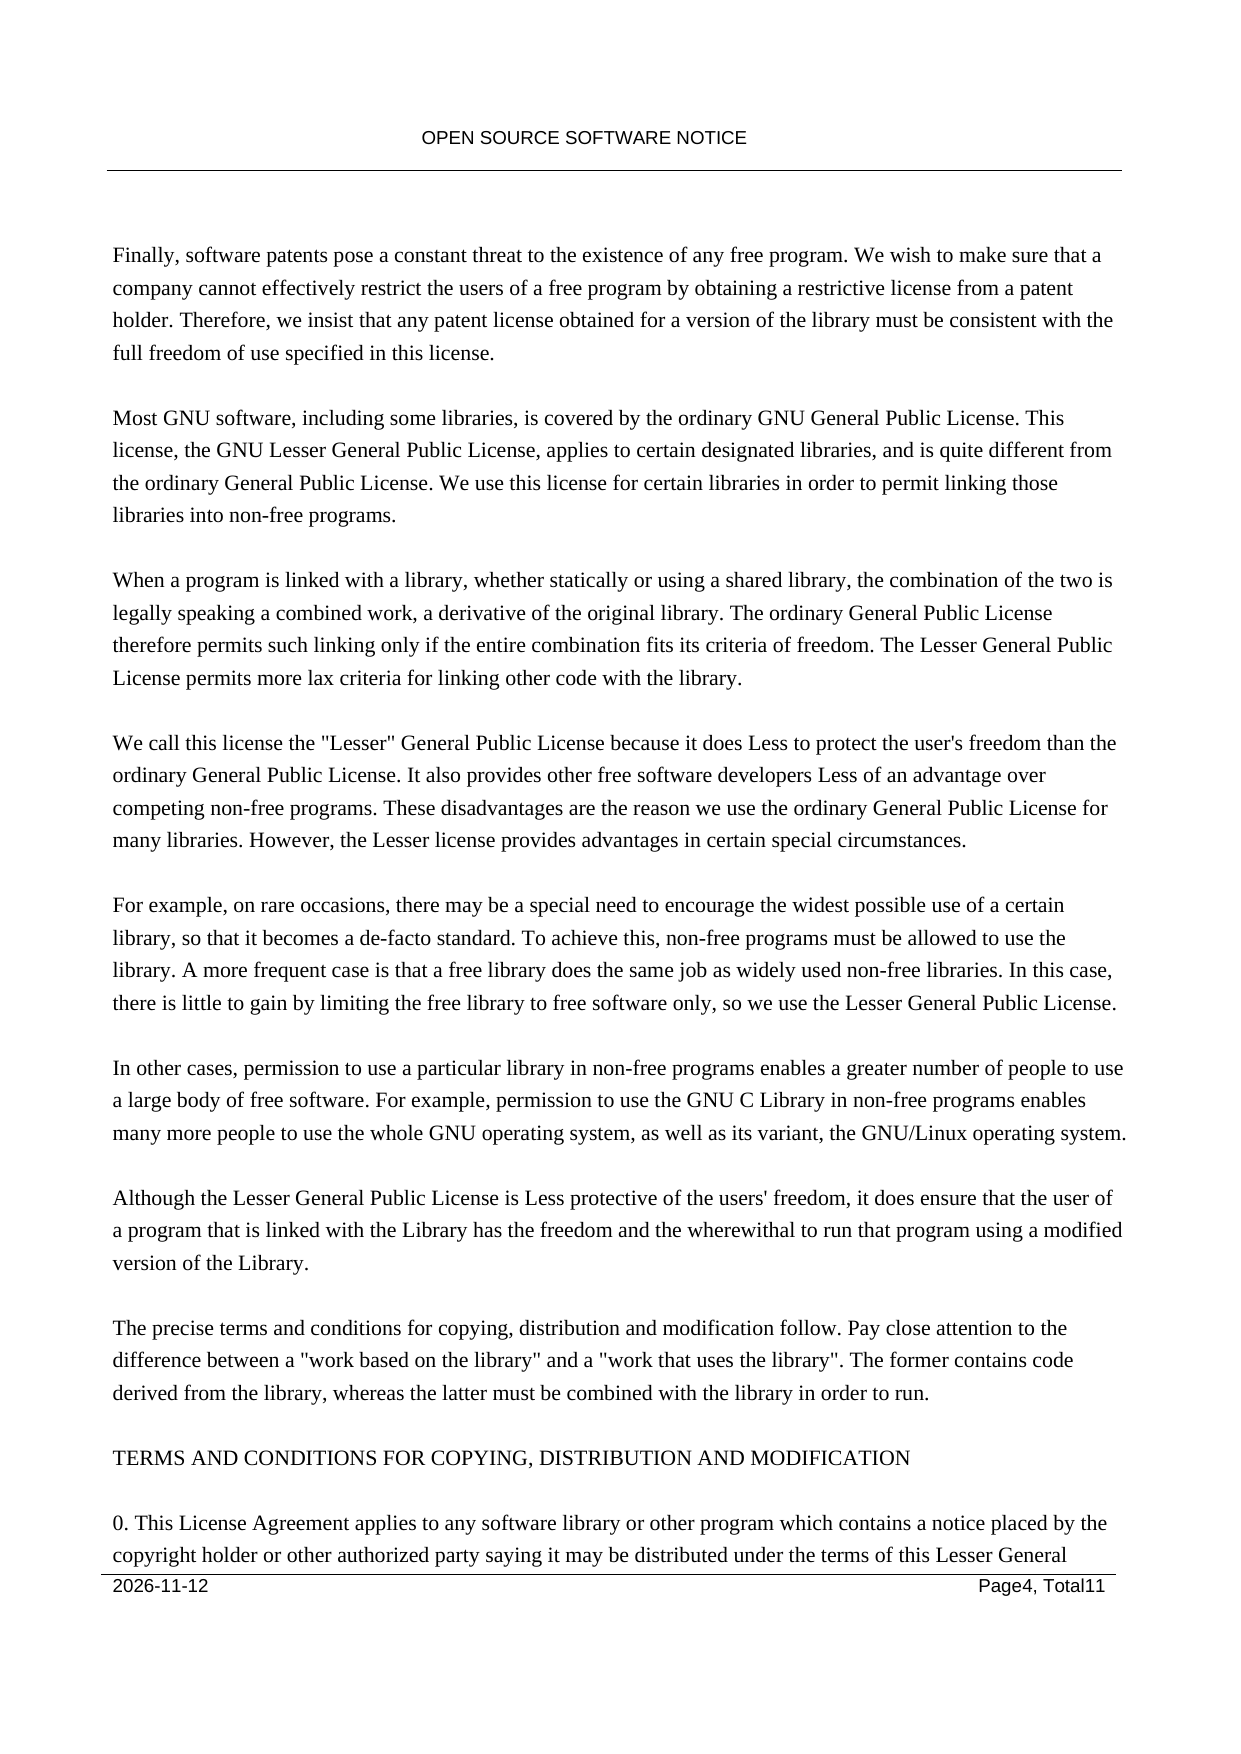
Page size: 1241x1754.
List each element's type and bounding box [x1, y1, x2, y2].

text [112, 206, 1128, 1571]
